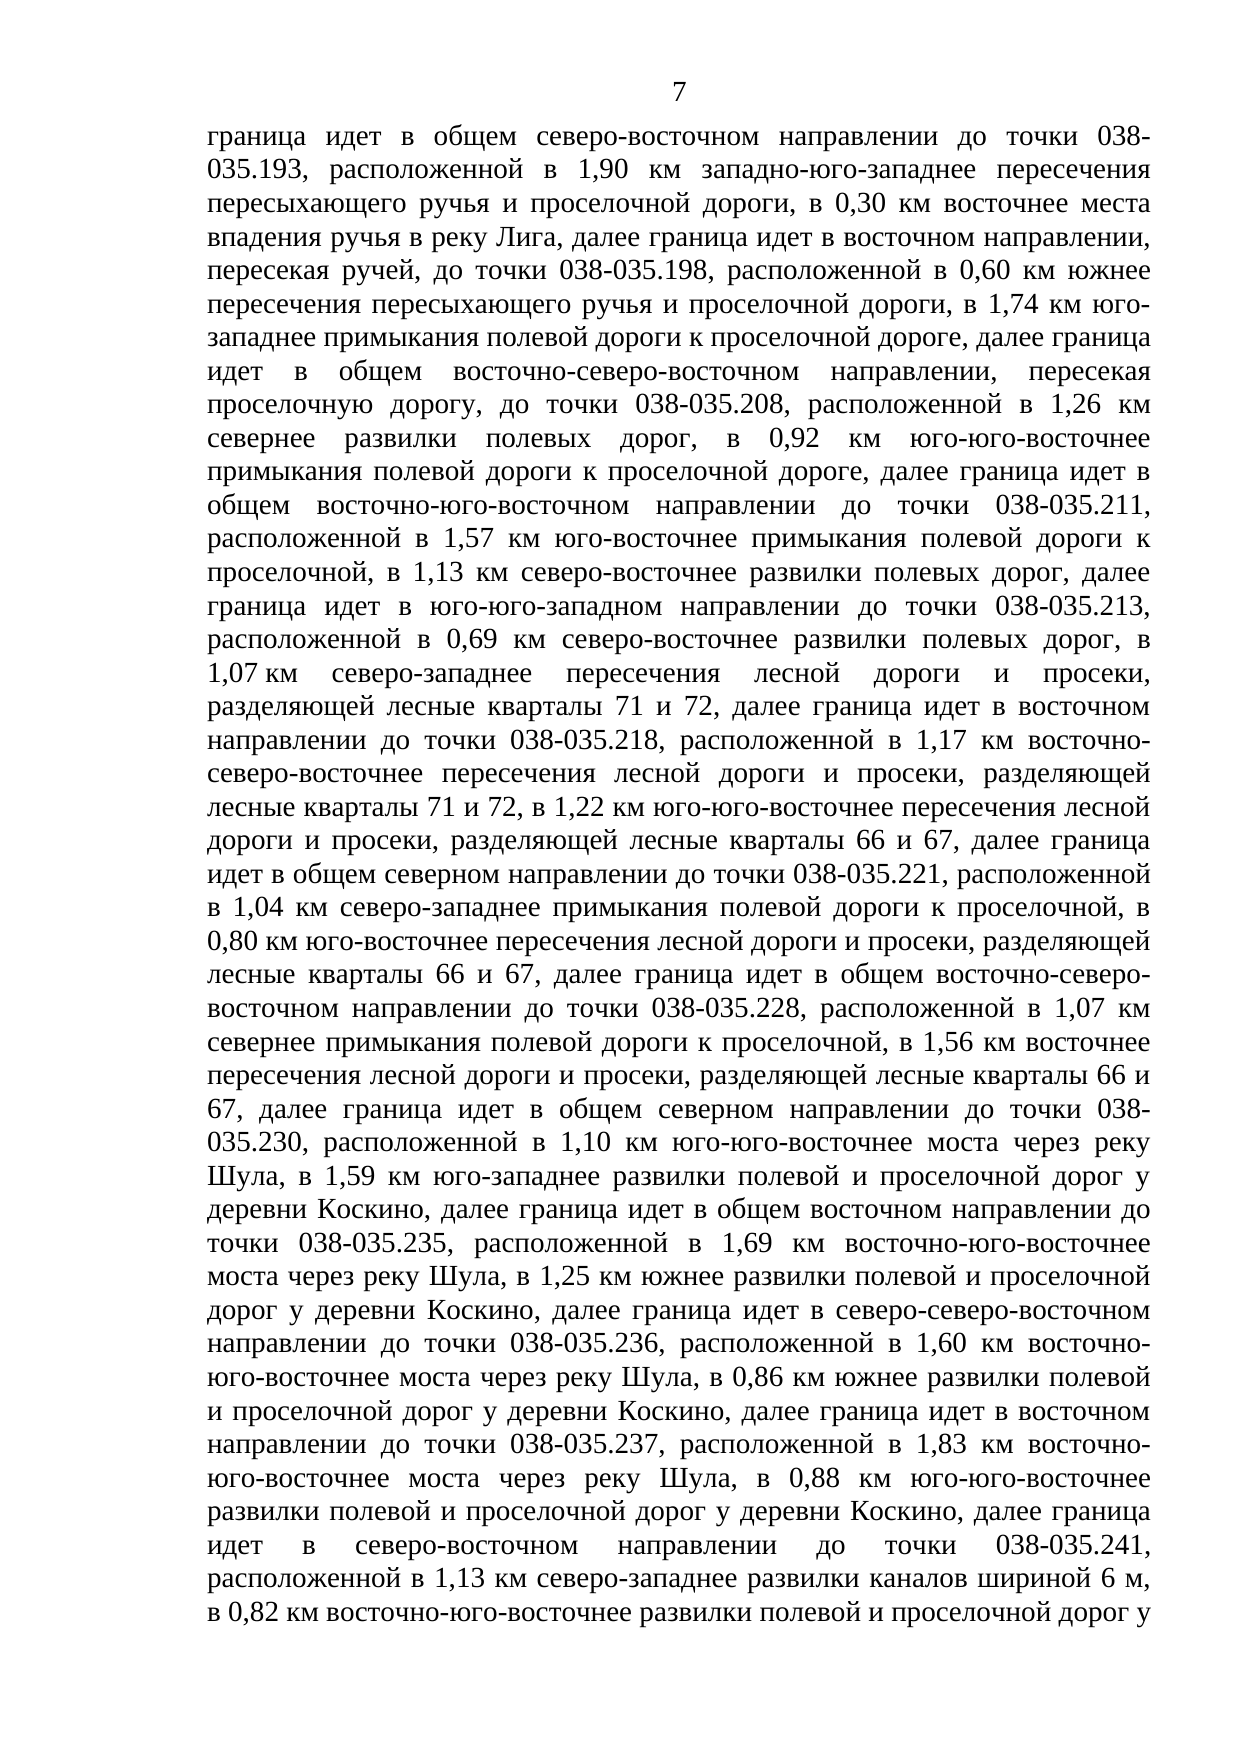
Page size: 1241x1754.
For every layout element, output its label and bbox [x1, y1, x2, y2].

text [207, 118, 1152, 1627]
